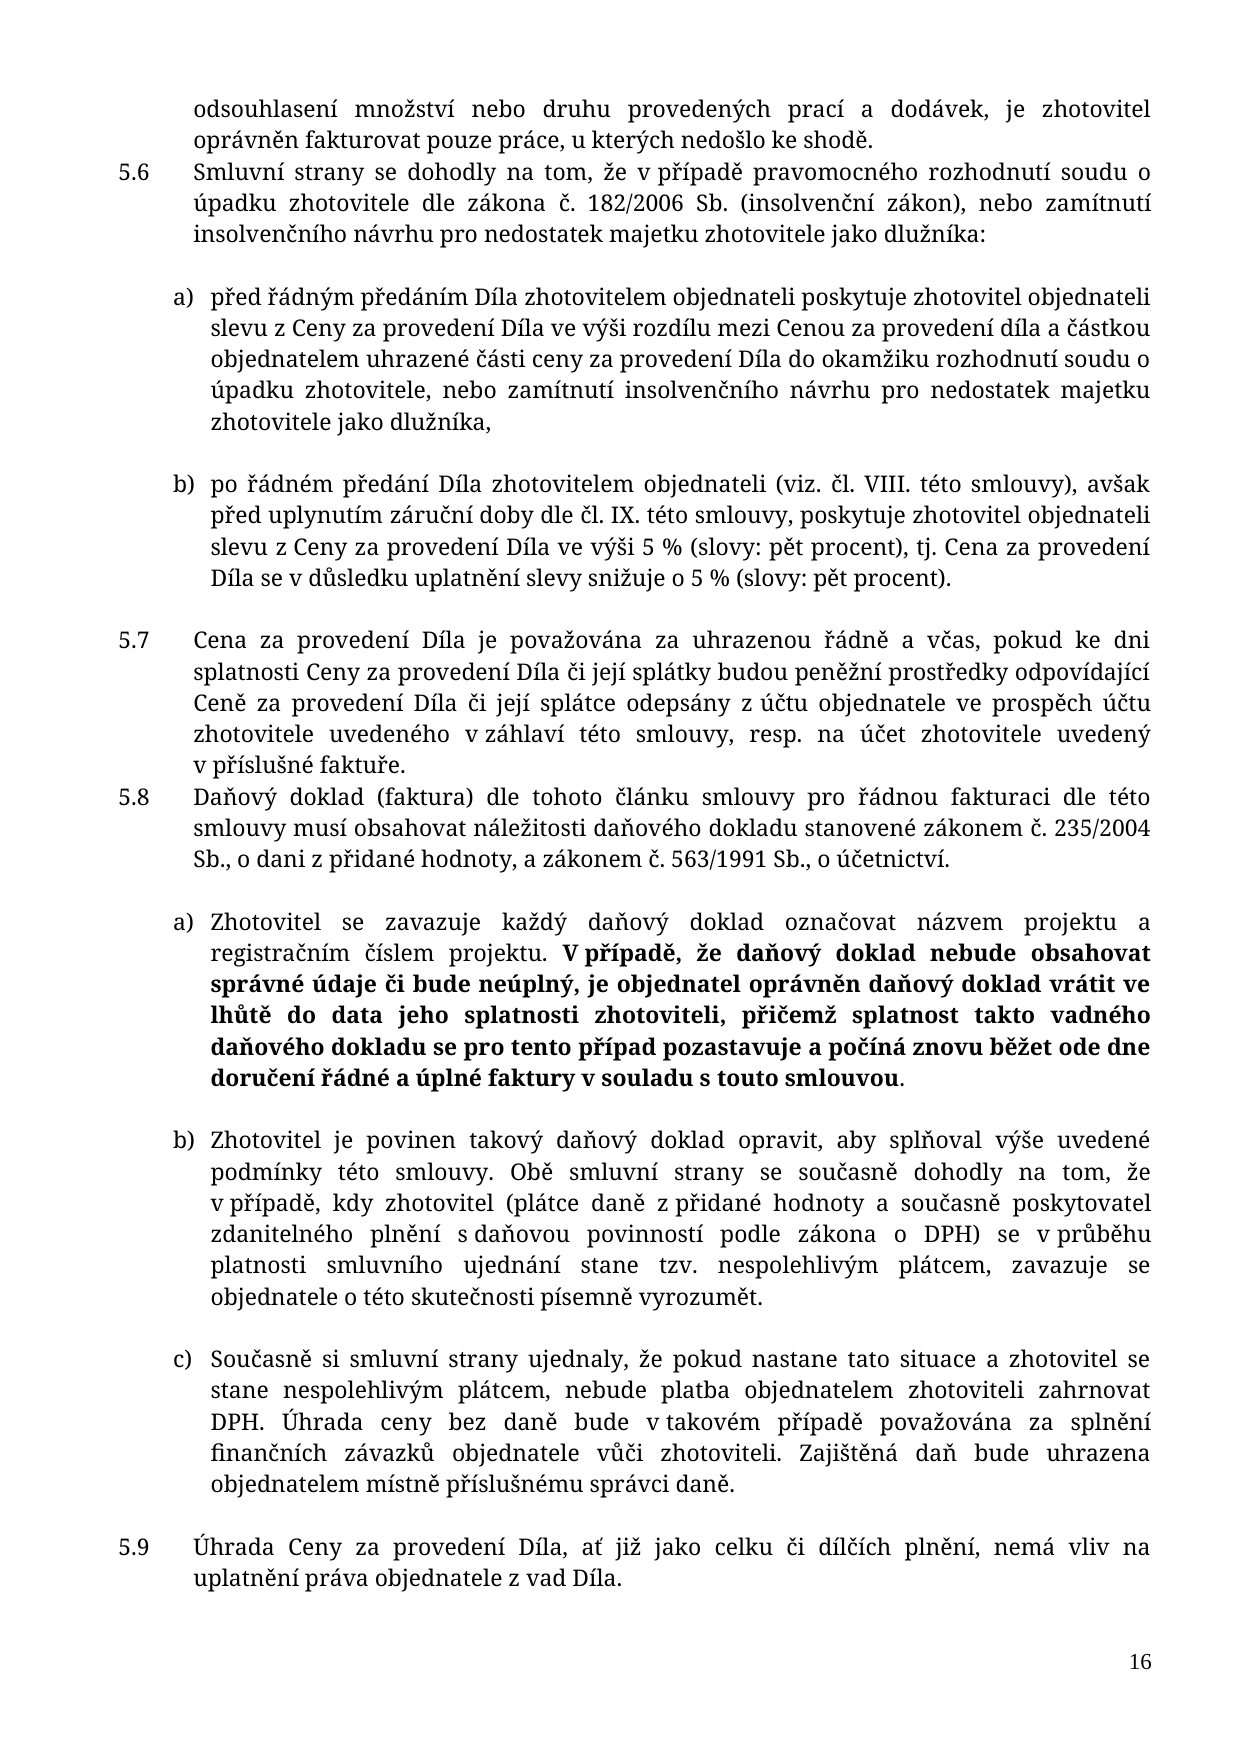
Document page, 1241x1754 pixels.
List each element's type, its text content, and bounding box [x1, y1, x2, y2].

list Smluvní strany se dohodly na tom, že v případě pravomocného rozhodnutí soudu o úpadku zhotovitele dle zákona č. 182/2006 Sb. (insolvenční zákon), nebo zamítnutí insolvenčního návrhu pro nedostatek majetku zhotovitele jako dlužníka: [118, 155, 1152, 249]
list Současně si smluvní strany ujednaly, že pokud nastane tato situace a zhotovitel se stane nespolehlivým plátcem, nebude platba objednatelem zhotoviteli zahrnovat DPH. Úhrada ceny bez daně bude v takovém případě považována za splnění finančních závazků objednatele vůči zhotoviteli. Zajištěná daň bude uhrazena objednatelem místně příslušnému správci daně. [173, 1343, 1152, 1499]
list Daňový doklad (faktura) dle tohoto článku smlouvy pro řádnou fakturaci dle této smlouvy musí obsahovat náležitosti daňového dokladu stanovené zákonem č. 235/2004 Sb., o dani z přidané hodnoty, a zákonem č. 563/1991 Sb., o účetnictví. [118, 780, 1152, 874]
list před řádným předáním Díla zhotovitelem objednateli poskytuje zhotovitel objednateli slevu z Ceny za provedení Díla ve výši rozdílu mezi Cenou za provedení díla a částkou objednatelem uhrazené části ceny za provedení Díla do okamžiku rozhodnutí soudu o úpadku zhotovitele, nebo zamítnutí insolvenčního návrhu pro nedostatek majetku zhotovitele jako dlužníka, [173, 280, 1152, 437]
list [118, 93, 1152, 155]
list Cena za provedení Díla je považována za uhrazenou řádně a včas, pokud ke dni splatnosti Ceny za provedení Díla či její splátky budou peněžní prostředky odpovídající Ceně za provedení Díla či její splátce odepsány z účtu objednatele ve prospěch účtu zhotovitele uvedeného v záhlaví této smlouvy, resp. na účet zhotovitele uvedený v příslušné faktuře. [118, 624, 1152, 780]
list po řádném předání Díla zhotovitelem objednateli (viz. čl. VIII. této smlouvy), avšak před uplynutím záruční doby dle čl. IX. této smlouvy, poskytuje zhotovitel objednateli slevu z Ceny za provedení Díla ve výši 5 % (slovy: pět procent), tj. Cena za provedení Díla se v důsledku uplatnění slevy snižuje o 5 % (slovy: pět procent). [173, 468, 1152, 593]
list Zhotovitel je povinen takový daňový doklad opravit, aby splňoval výše uvedené podmínky této smlouvy. Obě smluvní strany se současně dohodly na tom, že v případě, kdy zhotovitel (plátce daně z přidané hodnoty a současně poskytovatel zdanitelného plnění s daňovou povinností podle zákona o DPH) se v průběhu platnosti smluvního ujednání stane tzv. nespolehlivým plátcem, zavazuje se objednatele o této skutečnosti písemně vyrozumět. [173, 1124, 1152, 1312]
list Zhotovitel se zavazuje každý daňový doklad označovat názvem projektu a registračním číslem projektu. V případě, že daňový doklad nebude obsahovat správné údaje či bude neúplný, je objednatel oprávněn daňový doklad vrátit ve lhůtě do data jeho splatnosti zhotoviteli, přičemž splatnost takto vadného daňového dokladu se pro tento případ pozastavuje a počíná znovu běžet ode dne doručení řádné a úplné faktury v souladu s touto smlouvou. [173, 905, 1152, 1093]
list Úhrada Ceny za provedení Díla, ať již jako celku či dílčích plnění, nemá vliv na uplatnění práva objednatele z vad Díla. [118, 1530, 1152, 1593]
